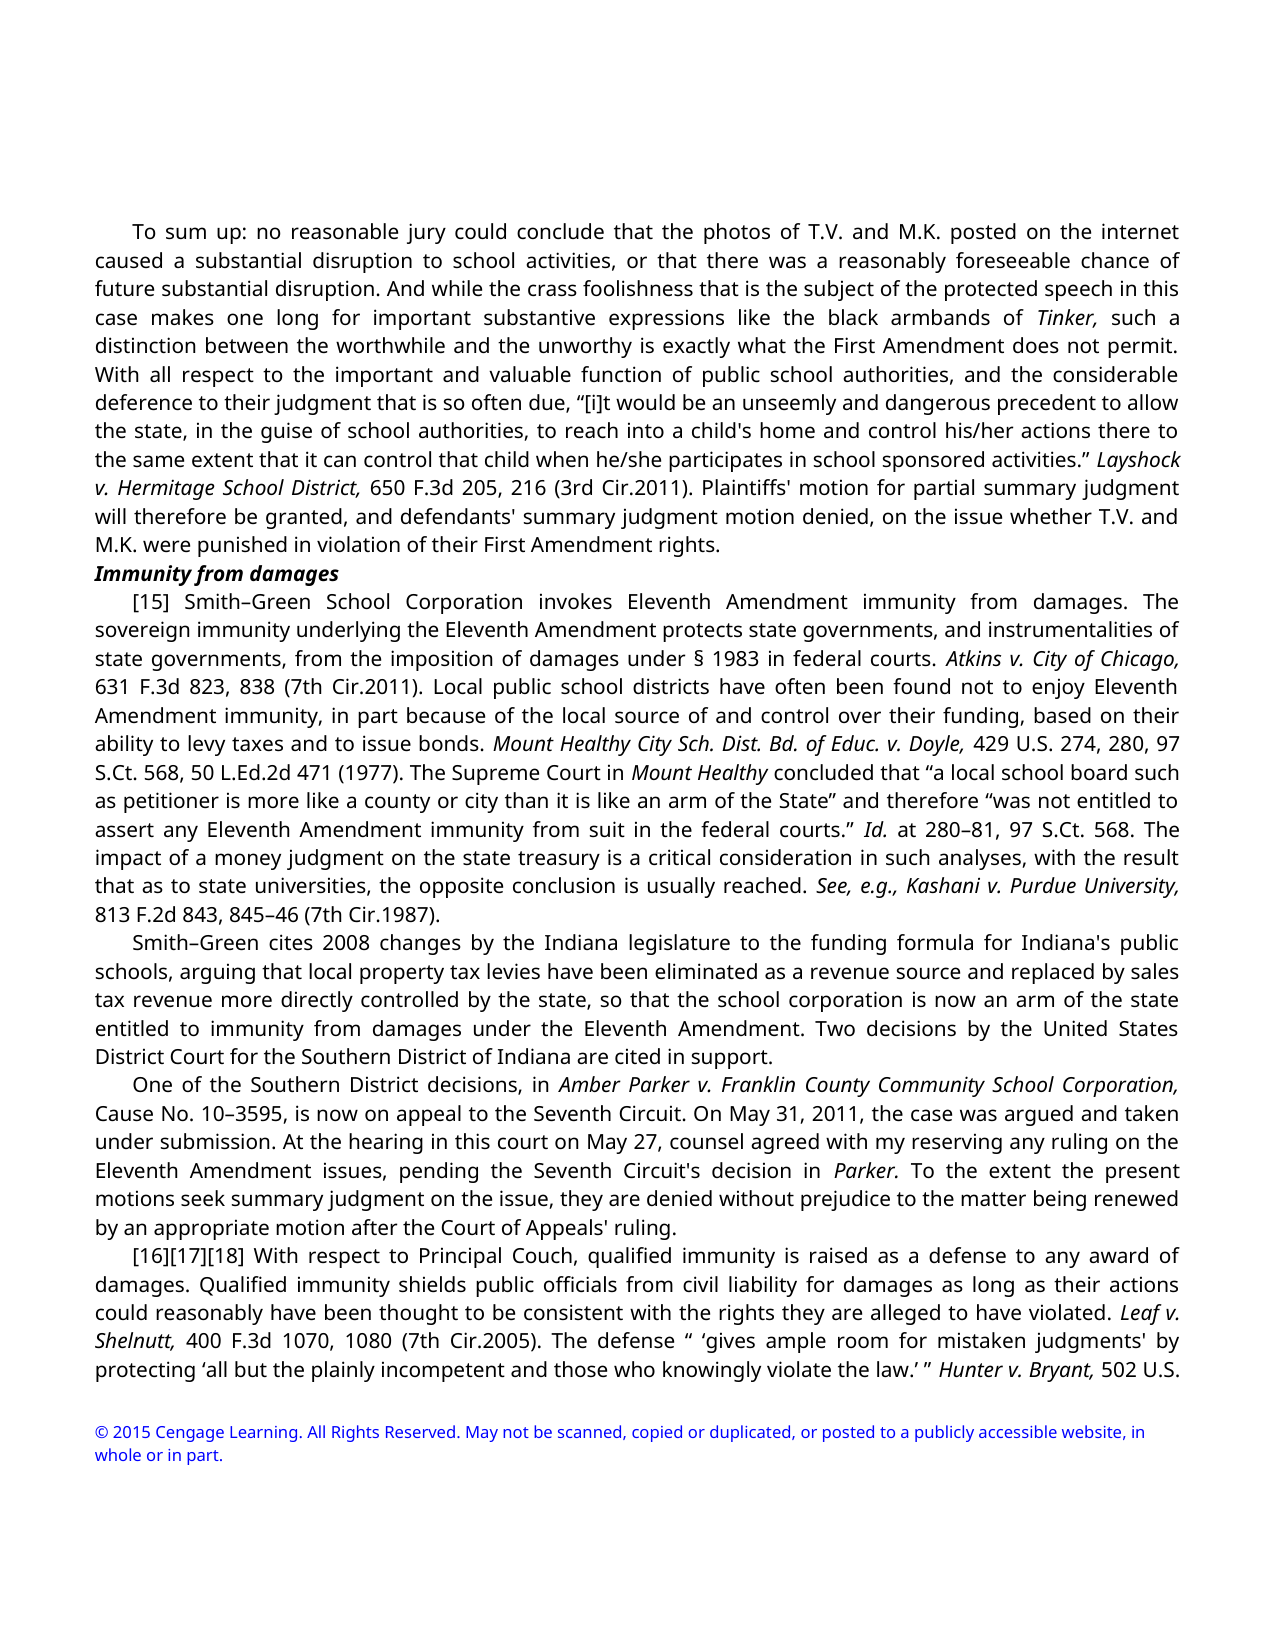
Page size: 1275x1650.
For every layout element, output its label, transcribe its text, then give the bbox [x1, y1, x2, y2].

text Smith–Green cites 2008 changes by the Indiana legislature to the funding formula for Indiana's public schools, arguing that local property tax levies have been eliminated as a revenue source and replaced by sales tax revenue more directly controlled by the state, so that the school corporation is now an arm of the state entitled to immunity from damages under the Eleventh Amendment. Two decisions by the United States District Court for the Southern District of Indiana are cited in support. [94, 928, 1181, 1071]
text One of the Southern District decisions, in Amber Parker v. Franklin County Community School Corporation, Cause No. 10–3595, is now on appeal to the Seventh Circuit. On May 31, 2011, the case was argued and taken under submission. At the hearing in this court on May 27, counsel agreed with my reserving any ruling on the Eleventh Amendment issues, pending the Seventh Circuit's decision in Parker. To the extent the present motions seek summary judgment on the issue, they are denied without prejudice to the matter being renewed by an appropriate motion after the Court of Appeals' ruling. [94, 1071, 1181, 1241]
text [94, 1241, 1181, 1383]
text Immunity from damages [94, 559, 1181, 587]
text [15] Smith–Green School Corporation invokes Eleventh Amendment immunity from damages. The sovereign immunity underlying the Eleventh Amendment protects state governments, and instrumentalities of state governments, from the imposition of damages under § 1983 in federal courts. Atkins v. City of Chicago, 631 F.3d 823, 838 (7th Cir.2011). Local public school districts have often been found not to enjoy Eleventh Amendment immunity, in part because of the local source of and control over their funding, based on their ability to levy taxes and to issue bonds. Mount Healthy City Sch. Dist. Bd. of Educ. v. Doyle, 429 U.S. 274, 280, 97 S.Ct. 568, 50 L.Ed.2d 471 (1977). The Supreme Court in Mount Healthy concluded that “a local school board such as petitioner is more like a county or city than it is like an arm of the State” and therefore “was not entitled to assert any Eleventh Amendment immunity from suit in the federal courts.” Id. at 280–81, 97 S.Ct. 568. The impact of a money judgment on the state treasury is a critical consideration in such analyses, with the result that as to state universities, the opposite conclusion is usually reached. See, e.g., Kashani v. Purdue University, 813 F.2d 843, 845–46 (7th Cir.1987). [94, 587, 1181, 928]
text To sum up: no reasonable jury could conclude that the photos of T.V. and M.K. posted on the internet caused a substantial disruption to school activities, or that there was a reasonably foreseeable chance of future substantial disruption. And while the crass foolishness that is the subject of the protected speech in this case makes one long for important substantive expressions like the black armbands of Tinker, such a distinction between the worthwhile and the unworthy is exactly what the First Amendment does not permit. With all respect to the important and valuable function of public school authorities, and the considerable deference to their judgment that is so often due, “[i]t would be an unseemly and dangerous precedent to allow the state, in the guise of school authorities, to reach into a child's home and control his/her actions there to the same extent that it can control that child when he/she participates in school sponsored activities.” Layshock v. Hermitage School District, 650 F.3d 205, 216 (3rd Cir.2011). Plaintiffs' motion for partial summary judgment will therefore be granted, and defendants' summary judgment motion denied, on the issue whether T.V. and M.K. were punished in violation of their First Amendment rights. [94, 217, 1181, 559]
